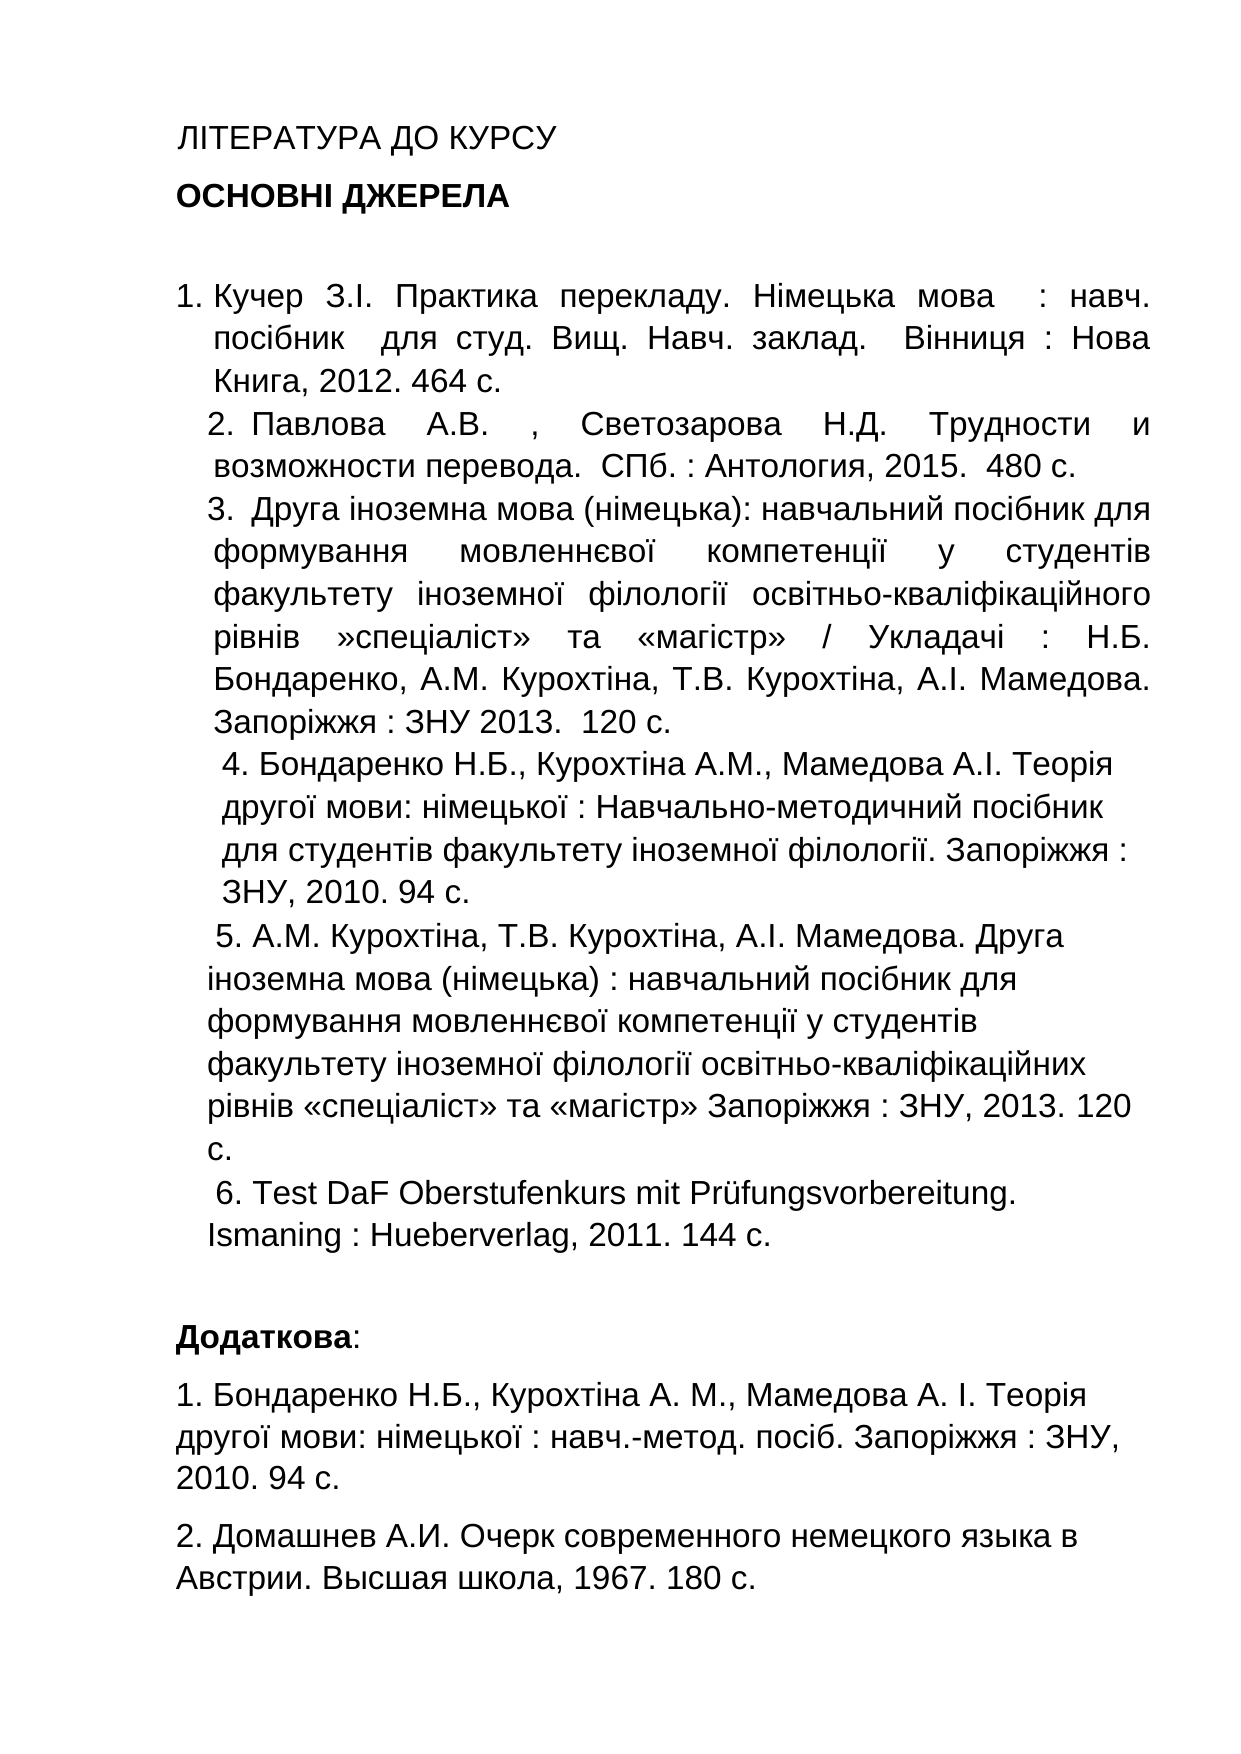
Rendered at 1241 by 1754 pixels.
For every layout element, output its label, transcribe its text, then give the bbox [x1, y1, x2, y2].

list Друга іноземна мова (німецька): навчальний посібник для формування мовленнєвої компетенції у студентів факультету іноземної філології освітньо-кваліфікаційного рівнів »спеціаліст» та «магістр» / Укладачі : Н.Б. Бондаренко, А.М. Курохтіна, Т.В. Курохтіна, А.І. Мамедова. Запоріжжя : ЗНУ 2013. 120 с. [207, 489, 1152, 740]
text 4. Бондаренко Н.Б., Курохтіна А.М., Мамедова А.І. Теорія другої мови: німецької : Навчально-методичний посібник для студентів факультету іноземної філології. Запоріжжя : ЗНУ, 2010. 94 с. [222, 744, 1152, 911]
list Кучер З.І. Практика перекладу. Німецька мова : навч. посібник для студ. Вищ. Навч. заклад. Вінниця : Нова Книга, 2012. 464 с. [176, 276, 1152, 399]
text ЛІТЕРАТУРА ДО КУРСУ [177, 118, 1152, 157]
text 2. Домашнев А.И. Очерк современного немецкого языка в Австрии. Высшая школа, 1967. 180 с. [176, 1516, 1152, 1596]
text 6. Test DaF Oberstufenkurs mit Prüfungsvorbereitung. Ismaning : Hueberverlag, 2011. 144 c. [207, 1173, 1152, 1254]
text 1. Бондаренко Н.Б., Курохтіна А. М., Мамедова А. І. Теорія другої мови: німецької : навч.-метод. посіб. Запоріжжя : ЗНУ, 2010. 94 с. [176, 1375, 1152, 1497]
list Павлова А.В. , Светозарова Н.Д. Трудности и возможности перевода. СПб. : Антология, 2015. 480 с. [207, 404, 1152, 485]
text ОСНОВНІ ДЖЕРЕЛА [176, 176, 1152, 215]
text 5. А.М. Курохтіна, Т.В. Курохтіна, А.І. Мамедова. Друга іноземна мова (німецька) : навчальний посібник для формування мовленнєвої компетенції у студентів факультету іноземної філології освітньо-кваліфікаційних рівнів «спеціаліст» та «магістр» Запоріжжя : ЗНУ, 2013. 120 с. [207, 916, 1152, 1167]
text Додаткова: [176, 1317, 1152, 1356]
